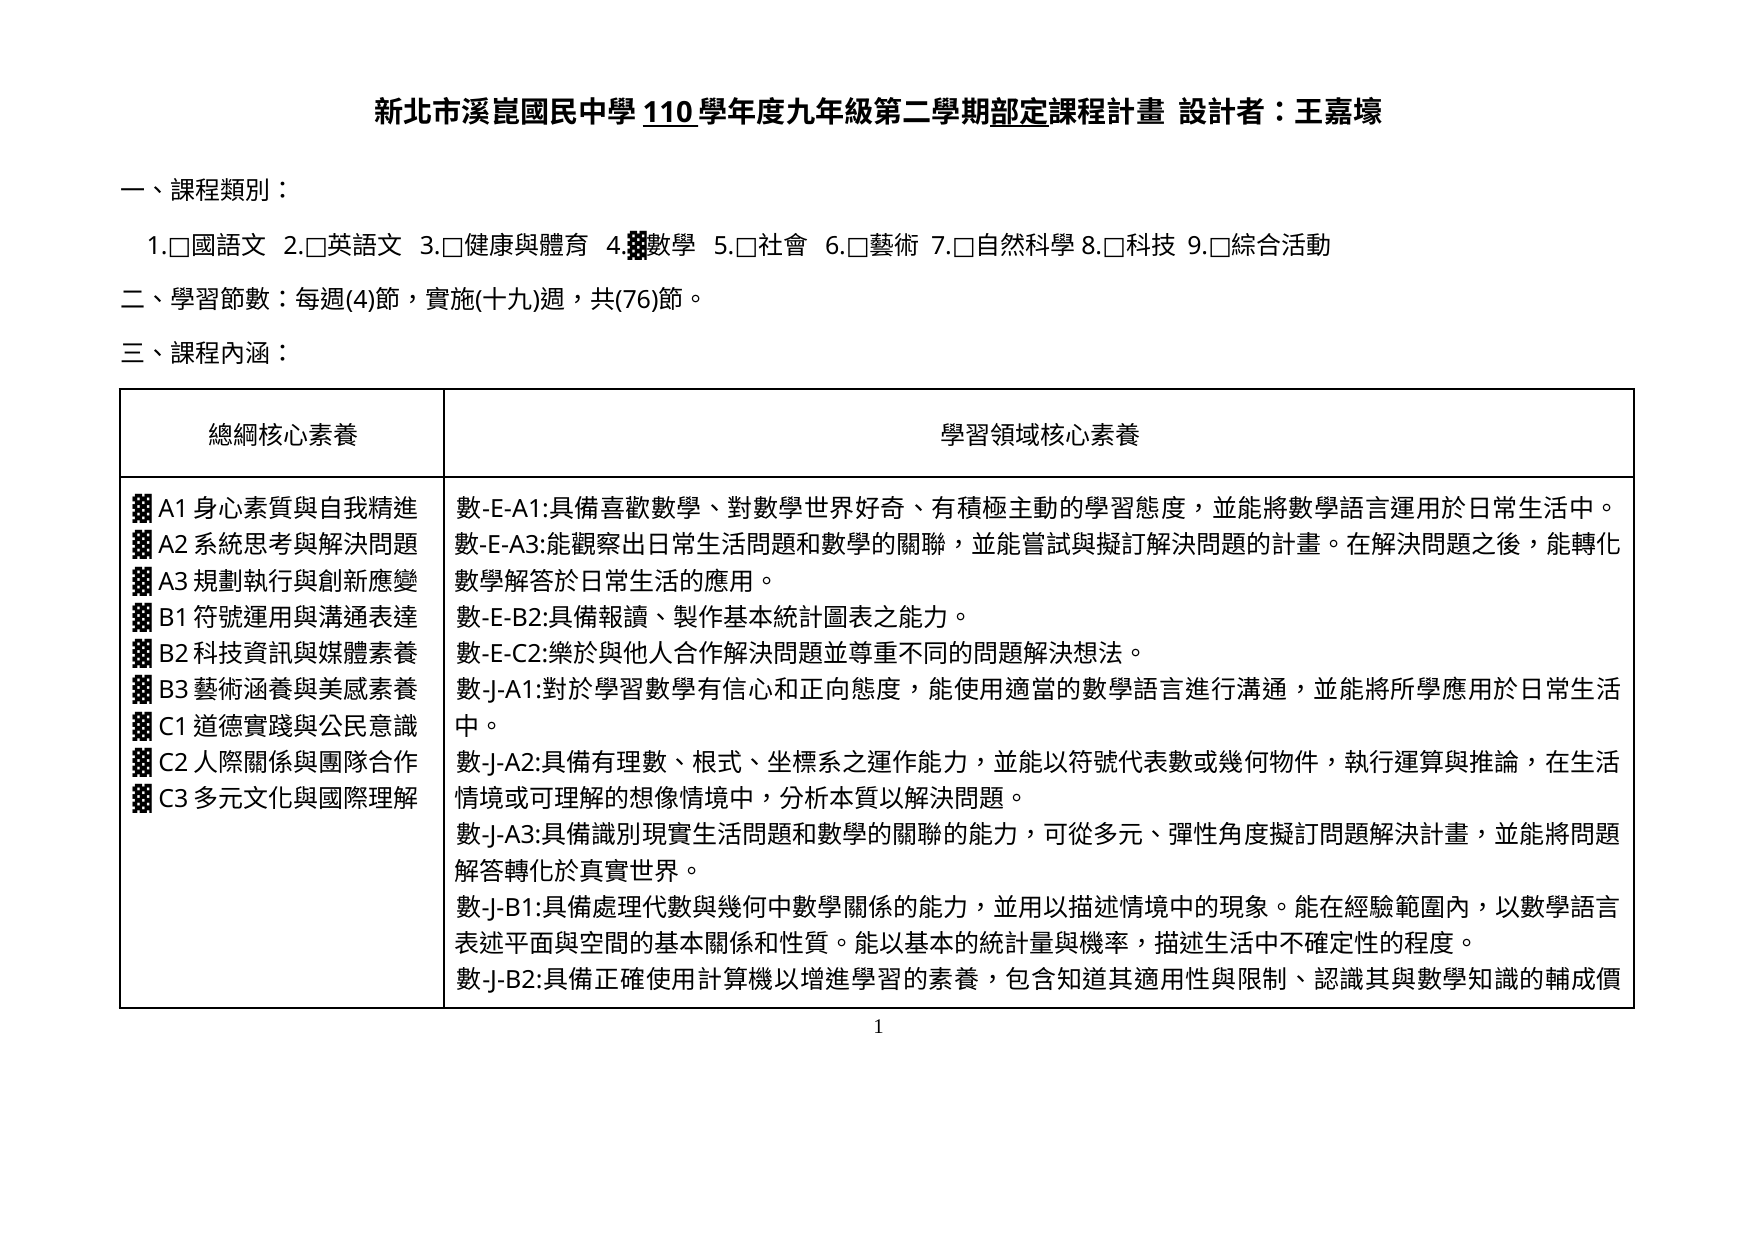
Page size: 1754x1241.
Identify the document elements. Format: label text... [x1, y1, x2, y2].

text 一、課程類別： [118, 171, 1636, 207]
table_header 學習領域核心素養 [445, 390, 1633, 476]
text 三、課程內涵： [118, 334, 1636, 370]
table_header 總綱核心素養 [121, 390, 443, 476]
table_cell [445, 478, 1633, 1007]
text 新北市溪崑國民中學110學年度九年級第二學期部定課程計畫 設計者：王嘉壕 [118, 89, 1636, 131]
text 二、學習節數：每週(4)節，實施(十九)週，共(76)節。 [118, 279, 1636, 316]
text 1.□國語文 2.□英語文 3.□健康與體育 4.▓數學 5.□社會 6.□藝術 7.□自然科學 8.□科技 9.□綜合活動 [118, 225, 1636, 261]
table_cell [121, 478, 443, 1007]
